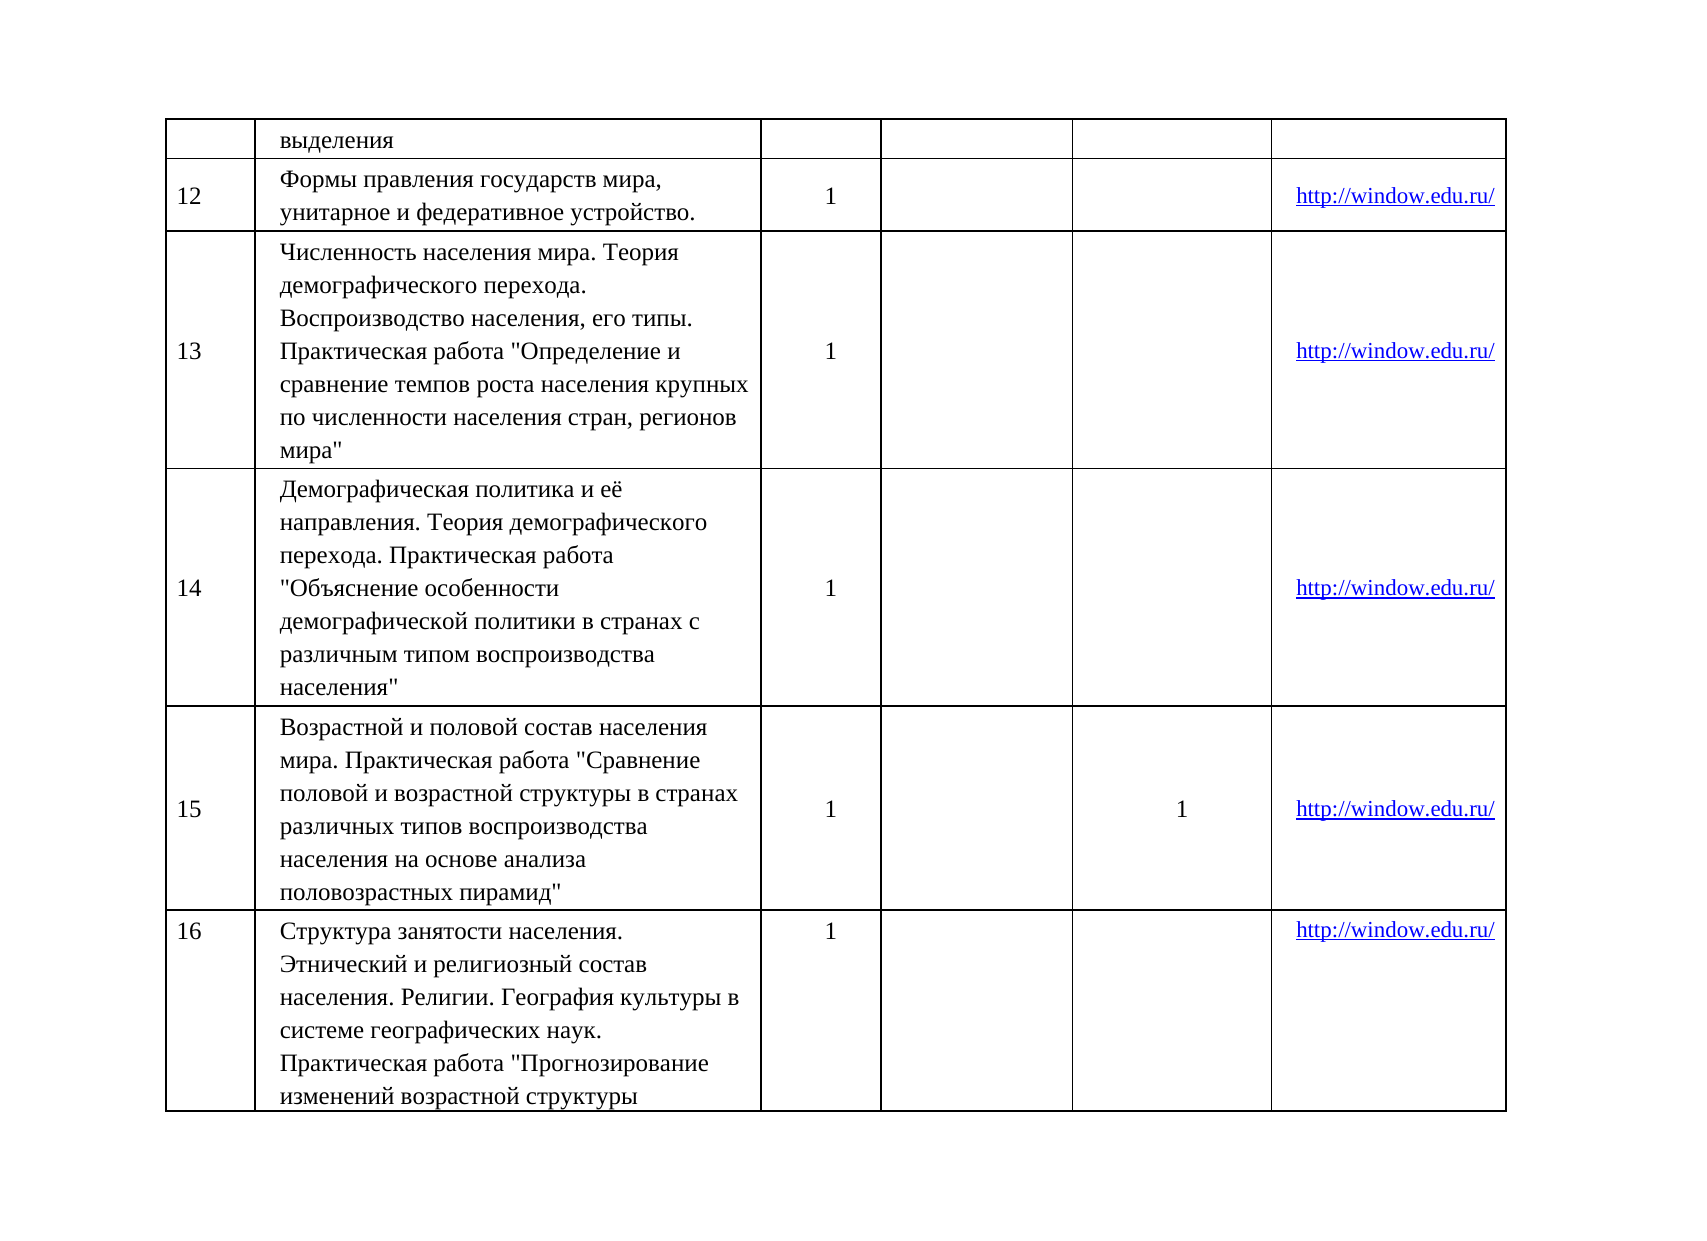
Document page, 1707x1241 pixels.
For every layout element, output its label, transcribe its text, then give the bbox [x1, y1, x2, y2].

table_cell http://window.edu.ru/ [1272, 707, 1505, 909]
table_cell 11 [167, 120, 254, 157]
table_cell Численность населения мира. Теория демографического перехода. Воспроизводство населения, его типы. Практическая работа "Определение и сравнение темпов роста населения крупных по численности населения стран, регионов мира" [256, 232, 760, 467]
table_cell 1 [762, 469, 880, 705]
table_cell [1272, 911, 1505, 1110]
table_cell 1 [762, 120, 880, 157]
table_cell [1073, 469, 1271, 705]
table_cell Демографическая политика и её направления. Теория демографического перехода. Практическая работа "Объяснение особенности демографической политики в странах с различным типом воспроизводства населения" [256, 469, 760, 705]
table_cell [882, 232, 1072, 467]
table_cell [882, 911, 1072, 1110]
table_cell [1073, 159, 1271, 230]
table_cell 1 [762, 232, 880, 467]
table_cell 12 [167, 159, 254, 230]
table_cell http://window.edu.ru/ [1272, 232, 1505, 467]
table_cell 1 [762, 911, 880, 1110]
table_cell Возрастной и половой состав населения мира. Практическая работа "Сравнение половой и возрастной структуры в странах различных типов воспроизводства населения на основе анализа половозрастных пирамид" [256, 707, 760, 909]
table_cell 1 [1073, 707, 1271, 909]
table_cell 1 [762, 707, 880, 909]
table_cell [1073, 120, 1271, 157]
table_cell [882, 707, 1072, 909]
table_cell http://window.edu.ru/ [1272, 469, 1505, 705]
table_cell 13 [167, 232, 254, 467]
table_cell 16 [167, 911, 254, 1110]
table_cell Формы правления государств мира, унитарное и федеративное устройство. [256, 159, 760, 230]
table_cell 1 [762, 159, 880, 230]
table_cell [882, 469, 1072, 705]
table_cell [256, 911, 760, 1110]
table_cell [1073, 911, 1271, 1110]
table_cell 15 [167, 707, 254, 909]
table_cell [1272, 120, 1505, 157]
table_cell http://window.edu.ru/ [1272, 159, 1505, 230]
table_cell [1073, 232, 1271, 467]
table_cell [882, 159, 1072, 230]
table_cell [882, 120, 1072, 157]
table_cell 14 [167, 469, 254, 705]
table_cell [256, 120, 760, 157]
